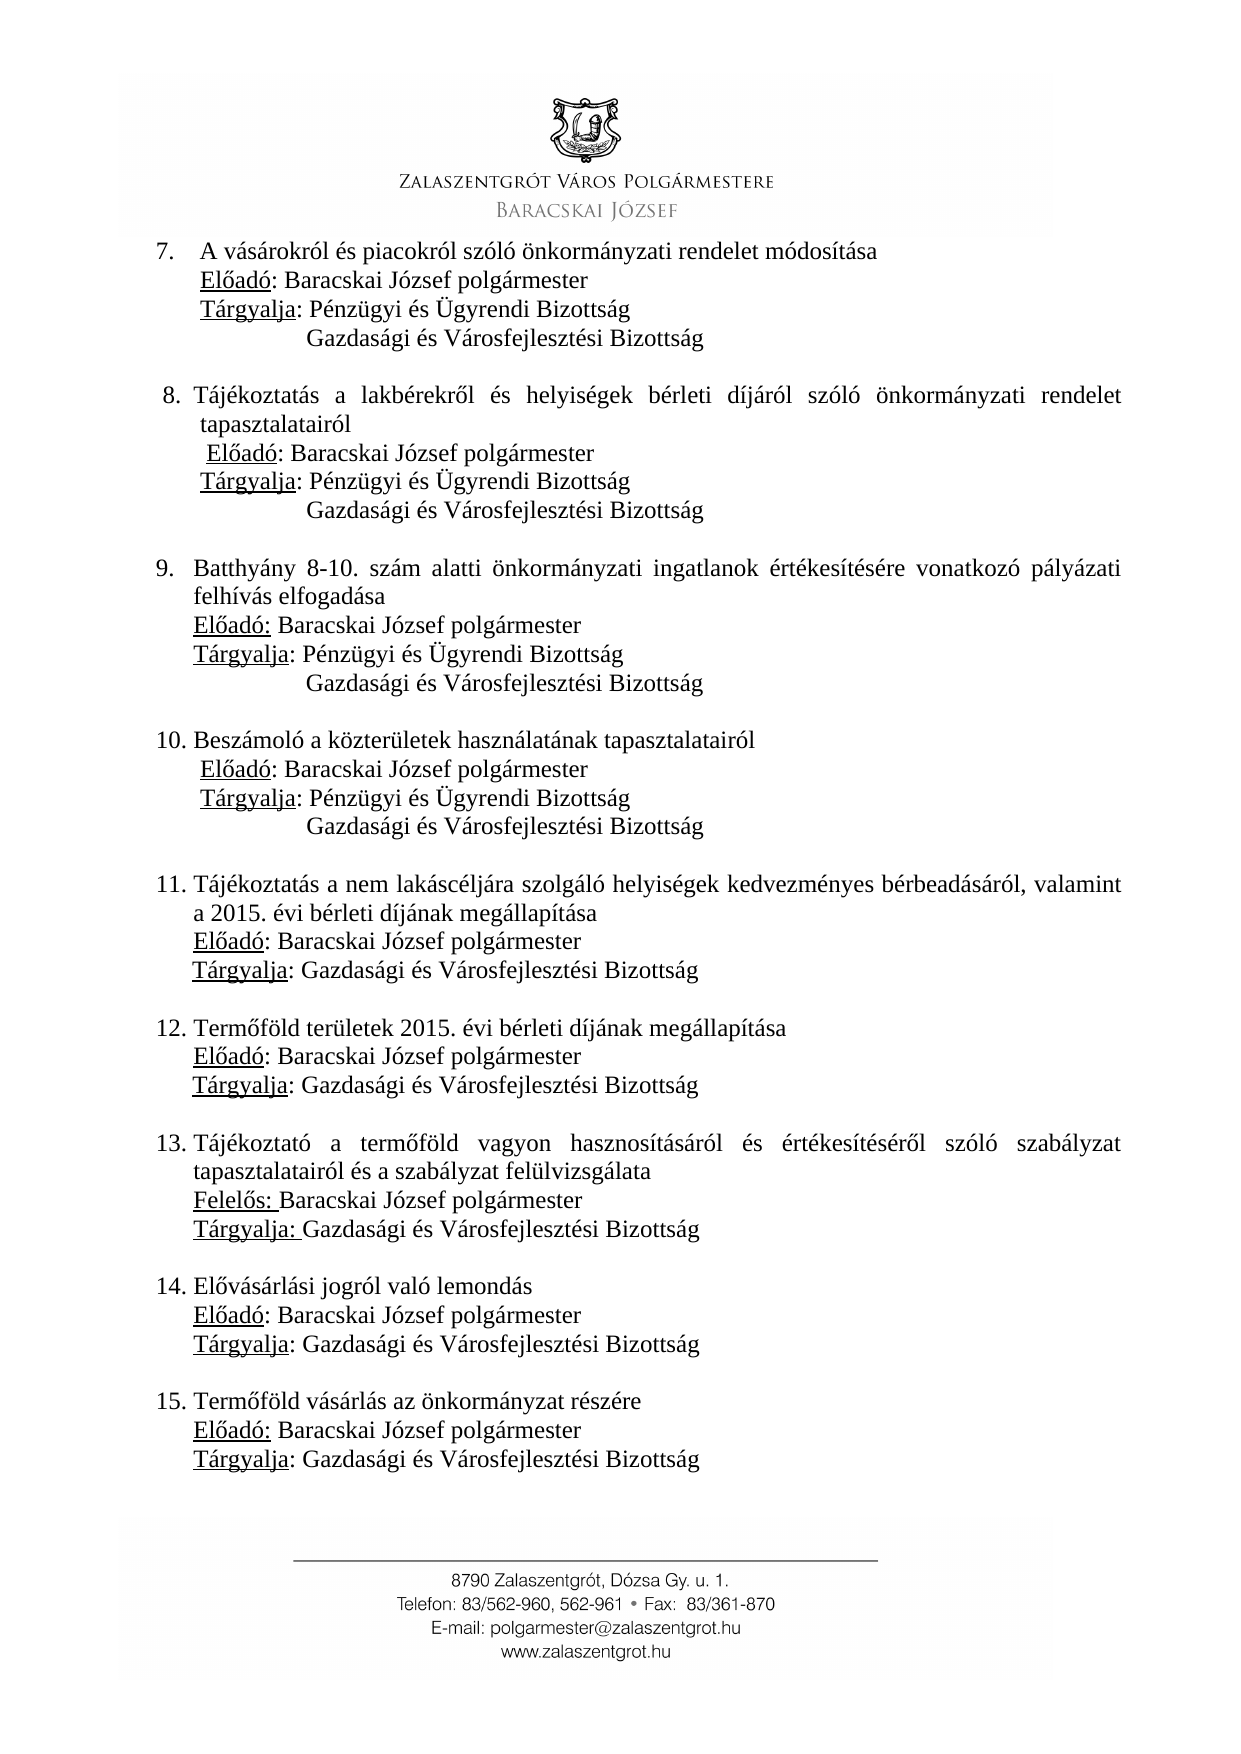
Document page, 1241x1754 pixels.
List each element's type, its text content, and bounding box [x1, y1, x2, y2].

text Tárgyalja: Gazdasági és Városfejlesztési Bizottság [192, 1070, 1122, 1099]
list Tárgyalja: Pénzügyi és Ügyrendi Bizottság [200, 294, 1122, 323]
list Előadó: Baracskai József polgármester [200, 265, 1122, 294]
list Gazdasági és Városfejlesztési Bizottság [200, 811, 1122, 840]
picture [118, 73, 1053, 237]
text Tárgyalja: Gazdasági és Városfejlesztési Bizottság [118, 955, 1122, 984]
text Tárgyalja: Pénzügyi és Ügyrendi Bizottság [193, 639, 1122, 668]
text Előadó: Baracskai József polgármester [200, 438, 1122, 466]
text Gazdasági és Városfejlesztési Bizottság [306, 668, 1122, 696]
text Felelős: Baracskai József polgármester [193, 1185, 1122, 1214]
list Tárgyalja: Pénzügyi és Ügyrendi Bizottság [200, 466, 1122, 495]
list Beszámoló a közterületek használatának tapasztalatairól [156, 725, 1122, 754]
list A vásárokról és piacokról szóló önkormányzati rendelet módosítása [156, 236, 1122, 265]
list Tárgyalja: Pénzügyi és Ügyrendi Bizottság [200, 783, 1122, 811]
list Tájékoztatás a nem lakáscéljára szolgáló helyiségek kedvezményes bérbeadásáról, valamint a 2015. évi bérleti díjának megállapítása [156, 869, 1122, 926]
list Gazdasági és Városfejlesztési Bizottság [200, 323, 1122, 351]
list Gazdasági és Városfejlesztési Bizottság [200, 495, 1122, 524]
list Előadó: Baracskai József polgármester [193, 926, 1122, 955]
picture [118, 1517, 1053, 1680]
list Tájékoztatás a lakbérekről és helyiségek bérleti díjáról szóló önkormányzati rendelet tapasztalatairól [162, 380, 1122, 438]
list Termőföld vásárlás az önkormányzat részére [156, 1386, 1122, 1415]
text Előadó: Baracskai József polgármester [193, 1415, 1122, 1444]
text Tárgyalja: Gazdasági és Városfejlesztési Bizottság [193, 1214, 1122, 1243]
text Előadó: Baracskai József polgármester [193, 610, 1122, 639]
list Batthyány 8-10. szám alatti önkormányzati ingatlanok értékesítésére vonatkozó pályázati felhívás elfogadása [156, 553, 1122, 610]
list Tárgyalja: Gazdasági és Városfejlesztési Bizottság [193, 1329, 1122, 1358]
list Tájékoztató a termőföld vagyon hasznosításáról és értékesítéséről szóló szabályzat tapasztalatairól és a szabályzat felülvizsgálata [156, 1128, 1122, 1185]
list Termőföld területek 2015. évi bérleti díjának megállapítása [156, 1013, 1122, 1041]
list Előadó: Baracskai József polgármester [193, 1041, 1122, 1070]
list Elővásárlási jogról való lemondás [156, 1271, 1122, 1300]
list Előadó: Baracskai József polgármester [200, 754, 1122, 783]
list Előadó: Baracskai József polgármester [193, 1300, 1122, 1329]
text Tárgyalja: Gazdasági és Városfejlesztési Bizottság [193, 1444, 1122, 1473]
